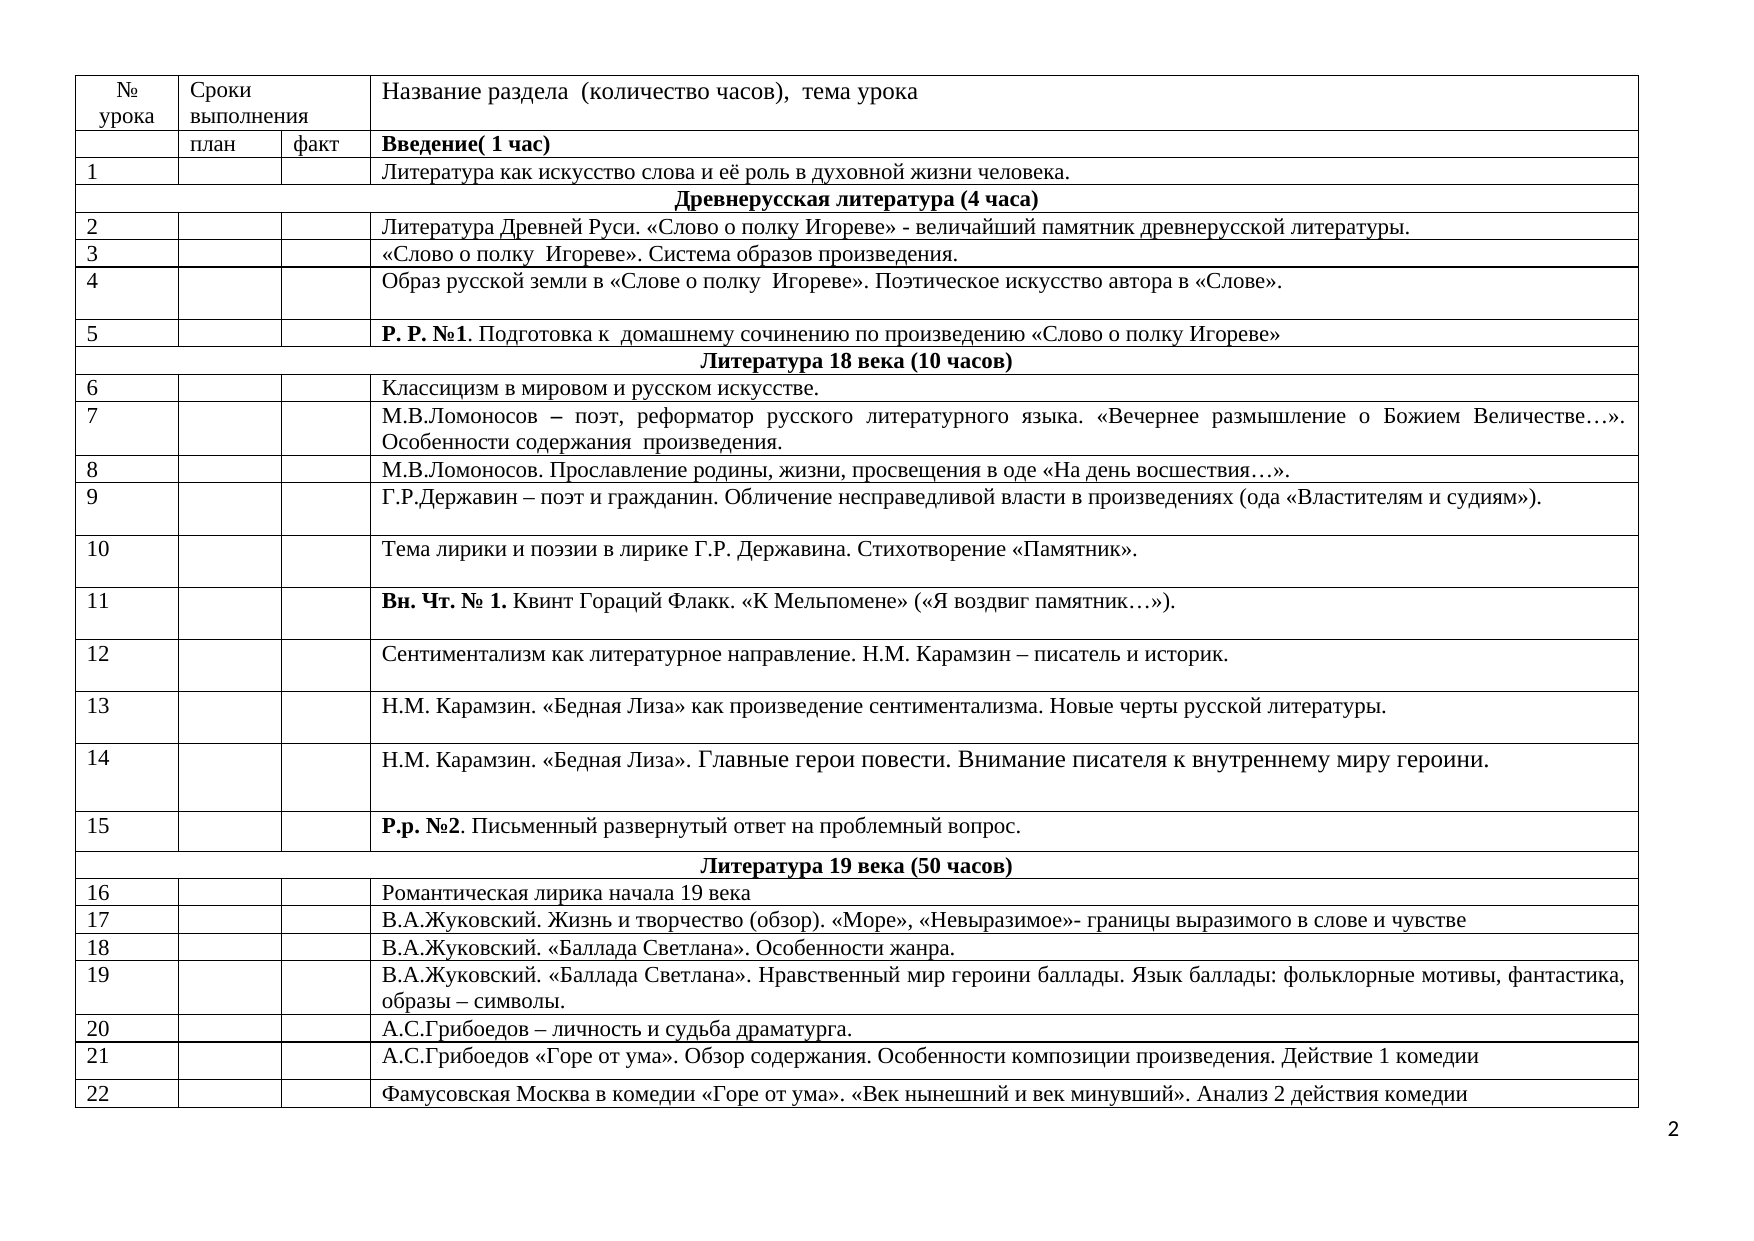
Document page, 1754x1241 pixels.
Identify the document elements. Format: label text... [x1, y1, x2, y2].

table_cell 13 [76, 692, 178, 743]
table_header № урока [76, 76, 178, 129]
table_cell Н.М. Карамзин. «Бедная Лиза» как произведение сентиментализма. Новые черты русской литературы. [371, 692, 1638, 743]
table_cell Введение( 1 час) [371, 131, 1638, 157]
table_cell [179, 879, 281, 905]
table_cell [179, 240, 281, 266]
table_cell 14 [76, 744, 178, 811]
table_header Название раздела (количество часов), тема урока [371, 76, 1638, 129]
table_cell 19 [76, 961, 178, 1014]
table_cell план [179, 131, 281, 157]
table_cell [282, 588, 370, 639]
table_cell [76, 131, 178, 157]
table_cell [282, 879, 370, 905]
table_cell А.С.Грибоедов «Горе от ума». Обзор содержания. Особенности композиции произведения. Действие 1 комедии [371, 1043, 1638, 1079]
table_cell Р.р. №2. Письменный развернутый ответ на проблемный вопрос. [371, 812, 1638, 851]
table_cell 17 [76, 906, 178, 933]
table_cell [179, 934, 281, 960]
table_cell 2 [76, 213, 178, 239]
table_cell Сентиментализм как литературное направление. Н.М. Карамзин – писатель и историк. [371, 640, 1638, 691]
table_cell [282, 1080, 370, 1107]
table_cell [179, 483, 281, 534]
table_cell Литература 19 века (50 часов) [76, 852, 1638, 878]
table_cell [282, 320, 370, 346]
table_header Сроки выполнения [179, 76, 370, 129]
table_cell 3 [76, 240, 178, 266]
table_cell Образ русской земли в «Слове о полку Игореве». Поэтическое искусство автора в «Слове». [371, 268, 1638, 319]
table_cell [282, 158, 370, 184]
table_cell [179, 320, 281, 346]
table_cell [179, 588, 281, 639]
table_cell [179, 213, 281, 239]
table_cell 10 [76, 536, 178, 587]
table_cell [282, 744, 370, 811]
table_cell В.А.Жуковский. «Баллада Светлана». Нравственный мир героини баллады. Язык баллады: фольклорные мотивы, фантастика, образы – символы. [371, 961, 1638, 1014]
table_cell 4 [76, 268, 178, 319]
table_cell [282, 640, 370, 691]
table_cell факт [282, 131, 370, 157]
table_cell 21 [76, 1043, 178, 1079]
table_cell Литература 18 века (10 часов) [76, 347, 1638, 373]
table_cell [179, 1043, 281, 1079]
table_cell [179, 1015, 281, 1041]
table_cell Литература Древней Руси. «Слово о полку Игореве» - величайший памятник древнерусской литературы. [371, 213, 1638, 239]
table_cell [282, 812, 370, 851]
table_cell [179, 1080, 281, 1107]
table_cell [179, 158, 281, 184]
table_cell Тема лирики и поэзии в лирике Г.Р. Державина. Стихотворение «Памятник». [371, 536, 1638, 587]
table_cell [179, 640, 281, 691]
table_cell 20 [76, 1015, 178, 1041]
table_cell [282, 1043, 370, 1079]
table_cell 12 [76, 640, 178, 691]
table_cell А.С.Грибоедов – личность и судьба драматурга. [371, 1015, 1638, 1041]
table_cell Н.М. Карамзин. «Бедная Лиза». Главные герои повести. Внимание писателя к внутреннему миру героини. [371, 744, 1638, 811]
table_cell [179, 744, 281, 811]
table_cell 18 [76, 934, 178, 960]
table_cell [179, 812, 281, 851]
table_cell [282, 375, 370, 401]
table_cell 11 [76, 588, 178, 639]
table_cell Фамусовская Москва в комедии «Горе от ума». «Век нынешний и век минувший». Анализ 2 действия комедии [371, 1080, 1638, 1107]
table_cell Древнерусская литература (4 часа) [76, 185, 1638, 212]
table_cell В.А.Жуковский. Жизнь и творчество (обзор). «Море», «Невыразимое»- границы выразимого в слове и чувстве [371, 906, 1638, 933]
table_cell Литература как искусство слова и её роль в духовной жизни человека. [371, 158, 1638, 184]
table_cell Вн. Чт. № 1. Квинт Гораций Флакк. «К Мельпомене» («Я воздвиг памятник…»). [371, 588, 1638, 639]
table_cell [282, 1015, 370, 1041]
table_cell [282, 240, 370, 266]
table_cell 22 [76, 1080, 178, 1107]
table_cell 9 [76, 483, 178, 534]
table_cell 8 [76, 456, 178, 482]
table_cell [282, 268, 370, 319]
table_cell [179, 375, 281, 401]
table_cell Романтическая лирика начала 19 века [371, 879, 1638, 905]
table_cell 5 [76, 320, 178, 346]
table_cell [179, 456, 281, 482]
table_cell [282, 934, 370, 960]
table_cell 15 [76, 812, 178, 851]
table_cell [179, 268, 281, 319]
table_cell Классицизм в мировом и русском искусстве. [371, 375, 1638, 401]
table_cell 16 [76, 879, 178, 905]
table_cell [282, 456, 370, 482]
table_cell В.А.Жуковский. «Баллада Светлана». Особенности жанра. [371, 934, 1638, 960]
table_cell 7 [76, 402, 178, 454]
table_cell М.В.Ломоносов – поэт, реформатор русского литературного языка. «Вечернее размышление о Божием Величестве…». Особенности содержания произведения. [371, 402, 1638, 454]
table_cell [179, 692, 281, 743]
table_cell [282, 402, 370, 454]
table_cell [179, 536, 281, 587]
table_cell [282, 213, 370, 239]
table_cell Р. Р. №1. Подготовка к домашнему сочинению по произведению «Слово о полку Игореве» [371, 320, 1638, 346]
table_cell М.В.Ломоносов. Прославление родины, жизни, просвещения в оде «На день восшествия…». [371, 456, 1638, 482]
table_cell [282, 906, 370, 933]
table_cell [282, 483, 370, 534]
table_cell [282, 536, 370, 587]
table_cell [179, 402, 281, 454]
table_cell 6 [76, 375, 178, 401]
table_cell Г.Р.Державин – поэт и гражданин. Обличение несправедливой власти в произведениях (ода «Властителям и судиям»). [371, 483, 1638, 534]
table_cell 1 [76, 158, 178, 184]
table_cell [179, 961, 281, 1014]
table_cell [282, 961, 370, 1014]
table_cell [179, 906, 281, 933]
table_cell «Слово о полку Игореве». Система образов произведения. [371, 240, 1638, 266]
table_cell [282, 692, 370, 743]
